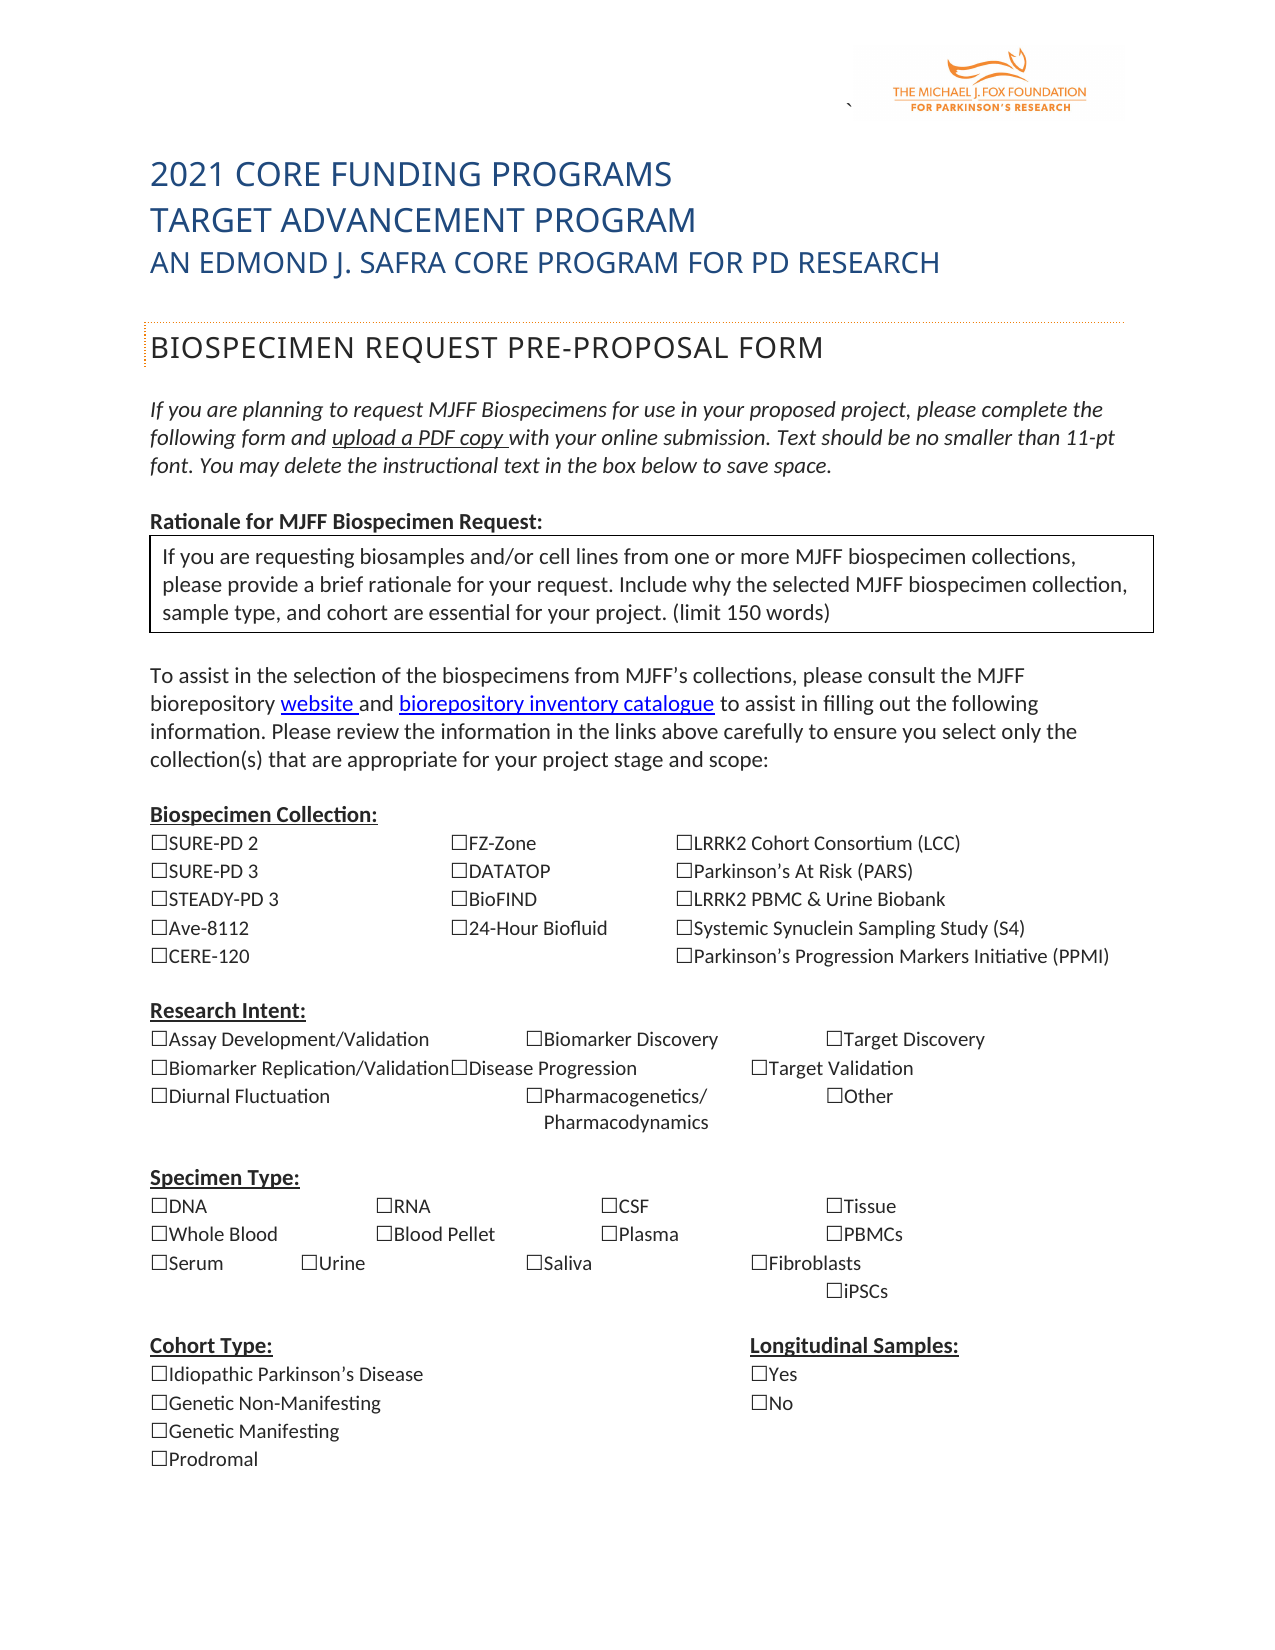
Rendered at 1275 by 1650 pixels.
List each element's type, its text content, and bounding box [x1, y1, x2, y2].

text Specimen Type: [150, 1163, 1125, 1191]
text Genetic Manifesting [150, 1416, 1125, 1444]
table_header If you are requesting biosamples and/or cell lines from one or more MJFF biospecimen collections, please provide a brief rationale for your request. Include why the selected MJFF biospecimen collection, sample type, and cohort are essential for your project. (limit 150 words) [151, 536, 1153, 632]
text Diurnal Fluctuation Pharmacogenetics/ Other [150, 1081, 1125, 1109]
text Prodromal [150, 1444, 1125, 1473]
subtitle BiosPECIMEN Request pre-proposal form [144, 321, 1125, 367]
text DNA RNA CSF Tissue [150, 1191, 1125, 1219]
text SURE-PD 3 DATATOP Parkinson’s At Risk (PARS) [150, 856, 1125, 884]
text 2021 CORE FUNDING PROGRAMS [150, 151, 1125, 197]
text SURE-PD 2 FZ-Zone LRRK2 Cohort Consortium (LCC) [150, 828, 1125, 856]
text Genetic Non-Manifesting No [150, 1388, 1125, 1416]
text CERE-120 Parkinson’s Progression Markers Initiative (PPMI) [150, 941, 1125, 970]
text Idiopathic Parkinson’s Disease Yes [150, 1359, 1125, 1388]
text Whole Blood Blood Pellet Plasma PBMCs [150, 1219, 1125, 1248]
text To assist in the selection of the biospecimens from MJFF’s collections, please consult the MJFF biorepository website and biorepository inventory catalogue to assist in filling out the following information. Please review the information in the links above carefully to ensure you select only the collection(s) that are appropriate for your project stage and scope: [150, 661, 1125, 773]
text Pharmacodynamics [150, 1109, 1125, 1135]
text Cohort Type: Longitudinal Samples: [150, 1331, 1125, 1359]
text Biomarker Replication/Validation Disease Progression Target Validation [150, 1053, 1125, 1081]
text Ave-8112 24-Hour Biofluid Systemic Synuclein Sampling Study (S4) [150, 913, 1125, 941]
text Biospecimen Collection: [150, 800, 1125, 828]
text Rationale for MJFF Biospecimen Request: [150, 507, 1125, 535]
picture [853, 45, 1125, 121]
text AN EDMOND J. SAFRA CORE PROGRAM FOR PD RESEARCH [150, 242, 1125, 282]
text Research Intent: [150, 996, 1125, 1024]
text Assay Development/Validation Biomarker Discovery Target Discovery [150, 1024, 1125, 1053]
text iPSCs [150, 1276, 1125, 1305]
text STEADY-PD 3 BioFIND LRRK2 PBMC & Urine Biobank [150, 884, 1125, 913]
text TARGET ADVANCEMENT PROGRAM [150, 197, 1125, 242]
text If you are planning to request MJFF Biospecimens for use in your proposed project, please complete the following form and upload a PDF copy with your online submission. Text should be no smaller than 11-pt font. You may delete the instructional text in the box below to save space. [150, 395, 1125, 479]
text Serum Urine Saliva Fibroblasts [150, 1248, 1125, 1276]
